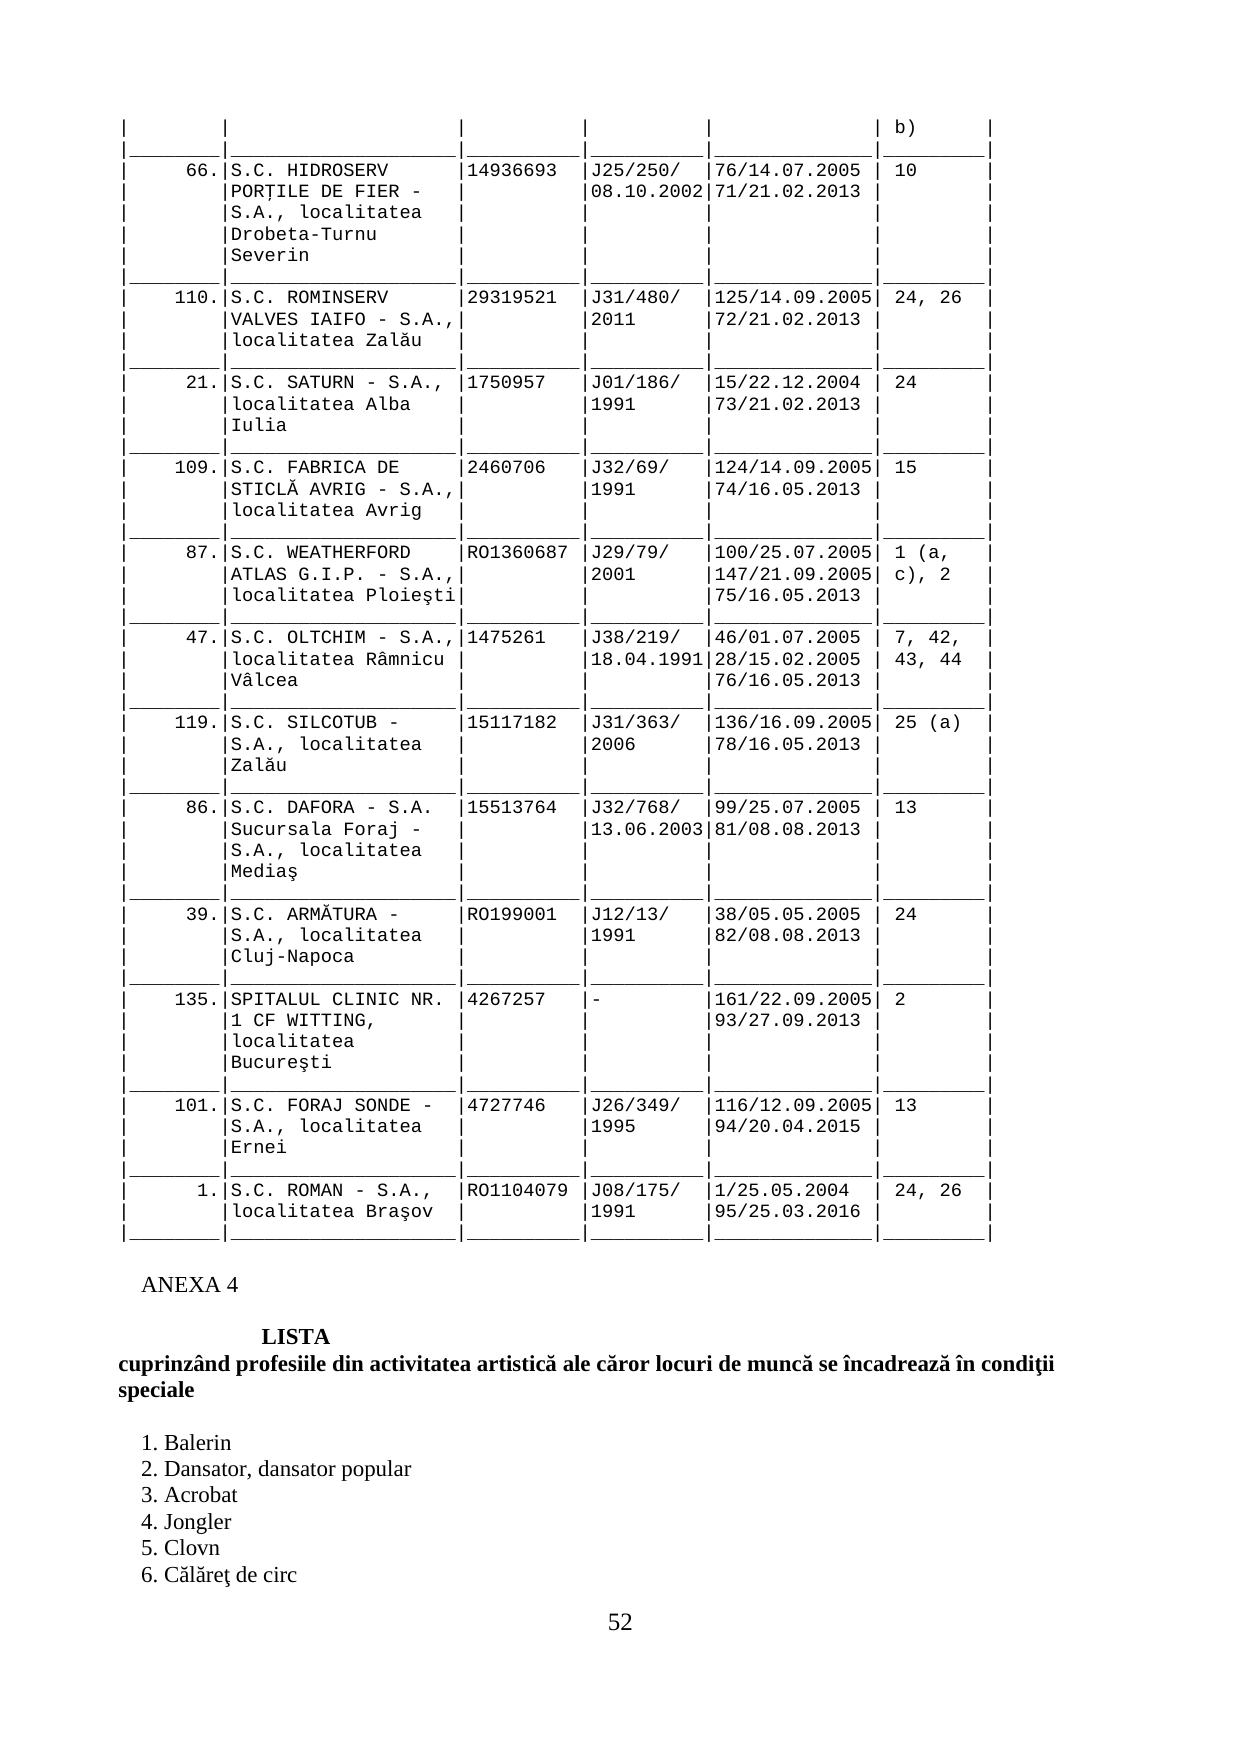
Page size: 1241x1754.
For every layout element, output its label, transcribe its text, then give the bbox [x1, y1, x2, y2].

text | |PORŢILE DE FIER - | |08.10.2002|71/21.02.2013 | | [118, 182, 1122, 203]
text | 66.|S.C. HIDROSERV |14936693 |J25/250/ |76/14.07.2005 | 10 | [118, 161, 1122, 182]
text 1. Balerin [118, 1429, 1122, 1455]
text | |Iulia | | | | | [118, 416, 1122, 437]
text 5. Clovn [118, 1534, 1122, 1561]
text | |localitatea Zalău | | | | | [118, 331, 1122, 352]
text | 135.|SPITALUL CLINIC NR. |4267257 |- |161/22.09.2005| 2 | [118, 989, 1122, 1011]
text 4. Jongler [118, 1508, 1122, 1534]
text | |Severin | | | | | [118, 246, 1122, 267]
text | |Vâlcea | | |76/16.05.2013 | | [118, 671, 1122, 692]
text |________|____________________|__________|__________|______________|_________| [118, 139, 1122, 161]
text | |Mediaş | | | | | [118, 862, 1122, 883]
text | |S.A., localitatea | | | | | [118, 203, 1122, 224]
text | |ATLAS G.I.P. - S.A.,| |2001 |147/21.09.2005| c), 2 | [118, 564, 1122, 586]
text |________|____________________|__________|__________|______________|_________| [118, 692, 1122, 713]
text ANEXA 4 [118, 1271, 1122, 1297]
text | |STICLĂ AVRIG - S.A.,| |1991 |74/16.05.2013 | | [118, 479, 1122, 501]
text | |VALVES IAIFO - S.A.,| |2011 |72/21.02.2013 | | [118, 309, 1122, 331]
text | |Drobeta-Turnu | | | | | [118, 224, 1122, 246]
text | |S.A., localitatea | |2006 |78/16.05.2013 | | [118, 734, 1122, 756]
text | | | | | | b) | [118, 118, 1122, 139]
text | 110.|S.C. ROMINSERV |29319521 |J31/480/ |125/14.09.2005| 24, 26 | [118, 288, 1122, 309]
text | |localitatea Braşov | |1991 |95/25.03.2016 | | [118, 1202, 1122, 1223]
text |________|____________________|__________|__________|______________|_________| [118, 777, 1122, 798]
text 6. Călăreţ de circ [118, 1561, 1122, 1587]
text | |Bucureşti | | | | | [118, 1053, 1122, 1074]
text |________|____________________|__________|__________|______________|_________| [118, 352, 1122, 373]
text | |S.A., localitatea | | | | | [118, 841, 1122, 862]
text 3. Acrobat [118, 1482, 1122, 1508]
text |________|____________________|__________|__________|______________|_________| [118, 1223, 1122, 1244]
text | |Sucursala Foraj - | |13.06.2003|81/08.08.2013 | | [118, 819, 1122, 841]
text |________|____________________|__________|__________|______________|_________| [118, 522, 1122, 543]
text | 101.|S.C. FORAJ SONDE - |4727746 |J26/349/ |116/12.09.2005| 13 | [118, 1096, 1122, 1117]
text | 109.|S.C. FABRICA DE |2460706 |J32/69/ |124/14.09.2005| 15 | [118, 458, 1122, 479]
text | |localitatea Alba | |1991 |73/21.02.2013 | | [118, 394, 1122, 416]
text |________|____________________|__________|__________|______________|_________| [118, 883, 1122, 904]
text | |1 CF WITTING, | | |93/27.09.2013 | | [118, 1011, 1122, 1032]
text | |Ernei | | | | | [118, 1138, 1122, 1159]
text | 87.|S.C. WEATHERFORD |RO1360687 |J29/79/ |100/25.07.2005| 1 (a, | [118, 543, 1122, 564]
text |________|____________________|__________|__________|______________|_________| [118, 437, 1122, 458]
text | |localitatea Râmnicu | |18.04.1991|28/15.02.2005 | 43, 44 | [118, 649, 1122, 671]
text 2. Dansator, dansator popular [118, 1455, 1122, 1482]
text |________|____________________|__________|__________|______________|_________| [118, 607, 1122, 628]
text | |S.A., localitatea | |1991 |82/08.08.2013 | | [118, 926, 1122, 947]
text | 119.|S.C. SILCOTUB - |15117182 |J31/363/ |136/16.09.2005| 25 (a) | [118, 713, 1122, 734]
text | 86.|S.C. DAFORA - S.A. |15513764 |J32/768/ |99/25.07.2005 | 13 | [118, 798, 1122, 819]
text | 21.|S.C. SATURN - S.A., |1750957 |J01/186/ |15/22.12.2004 | 24 | [118, 373, 1122, 394]
text | 47.|S.C. OLTCHIM - S.A.,|1475261 |J38/219/ |46/01.07.2005 | 7, 42, | [118, 628, 1122, 649]
text |________|____________________|__________|__________|______________|_________| [118, 1074, 1122, 1096]
text cuprinzând profesiile din activitatea artistică ale căror locuri de muncă se încadrează în condiţii speciale [118, 1350, 1122, 1402]
text | 1.|S.C. ROMAN - S.A., |RO1104079 |J08/175/ |1/25.05.2004 | 24, 26 | [118, 1181, 1122, 1202]
text | 39.|S.C. ARMĂTURA - |RO199001 |J12/13/ |38/05.05.2005 | 24 | [118, 904, 1122, 926]
text | |localitatea Avrig | | | | | [118, 501, 1122, 522]
text | |S.A., localitatea | |1995 |94/20.04.2015 | | [118, 1117, 1122, 1138]
text |________|____________________|__________|__________|______________|_________| [118, 1159, 1122, 1181]
text | |localitatea Ploieşti| | |75/16.05.2013 | | [118, 586, 1122, 607]
text |________|____________________|__________|__________|______________|_________| [118, 968, 1122, 989]
text |________|____________________|__________|__________|______________|_________| [118, 267, 1122, 288]
text LISTA [118, 1323, 1122, 1350]
text | |localitatea | | | | | [118, 1032, 1122, 1053]
text | |Zalău | | | | | [118, 756, 1122, 777]
text | |Cluj-Napoca | | | | | [118, 947, 1122, 968]
